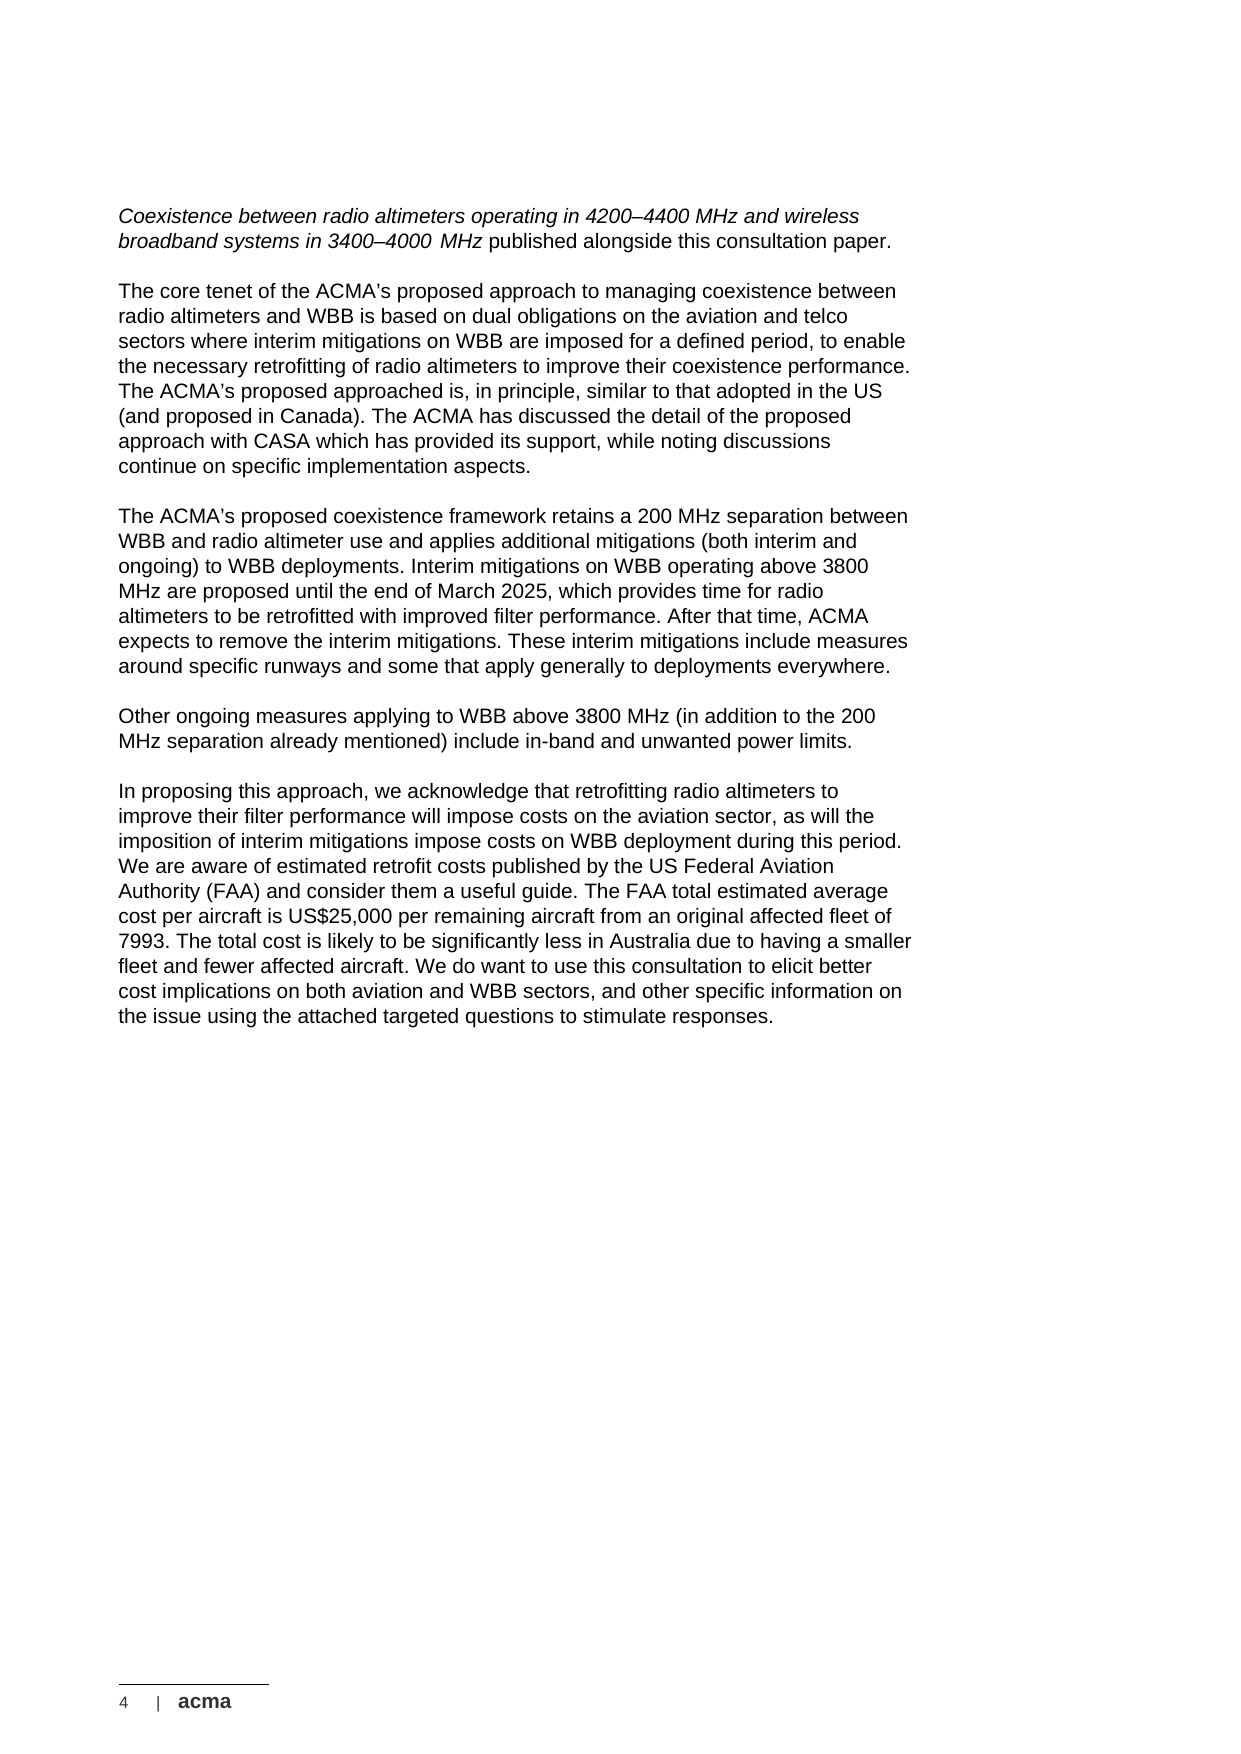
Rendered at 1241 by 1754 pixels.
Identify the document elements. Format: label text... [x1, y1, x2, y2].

text The core tenet of the ACMA’s proposed approach to managing coexistence between radio altimeters and WBB is based on dual obligations on the aviation and telco sectors where interim mitigations on WBB are imposed for a defined period, to enable the necessary retrofitting of radio altimeters to improve their coexistence performance. The ACMA’s proposed approached is, in principle, similar to that adopted in the US (and proposed in Canada). The ACMA has discussed the detail of the proposed approach with CASA which has provided its support, while noting discussions continue on specific implementation aspects. [118, 278, 916, 478]
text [118, 203, 916, 253]
text In proposing this approach, we acknowledge that retrofitting radio altimeters to improve their filter performance will impose costs on the aviation sector, as will the imposition of interim mitigations impose costs on WBB deployment during this period. We are aware of estimated retrofit costs published by the US Federal Aviation Authority (FAA) and consider them a useful guide. The FAA total estimated average cost per aircraft is US$25,000 per remaining aircraft from an original affected fleet of 7993. The total cost is likely to be significantly less in Australia due to having a smaller fleet and fewer affected aircraft. We do want to use this consultation to elicit better cost implications on both aviation and WBB sectors, and other specific information on the issue using the attached targeted questions to stimulate responses. [118, 778, 916, 1028]
text Other ongoing measures applying to WBB above 3800 MHz (in addition to the 200 MHz separation already mentioned) include in-band and unwanted power limits. [118, 703, 916, 753]
text The ACMA’s proposed coexistence framework retains a 200 MHz separation between WBB and radio altimeter use and applies additional mitigations (both interim and ongoing) to WBB deployments. Interim mitigations on WBB operating above 3800 MHz are proposed until the end of March 2025, which provides time for radio altimeters to be retrofitted with improved filter performance. After that time, ACMA expects to remove the interim mitigations. These interim mitigations include measures around specific runways and some that apply generally to deployments everywhere. [118, 503, 916, 678]
